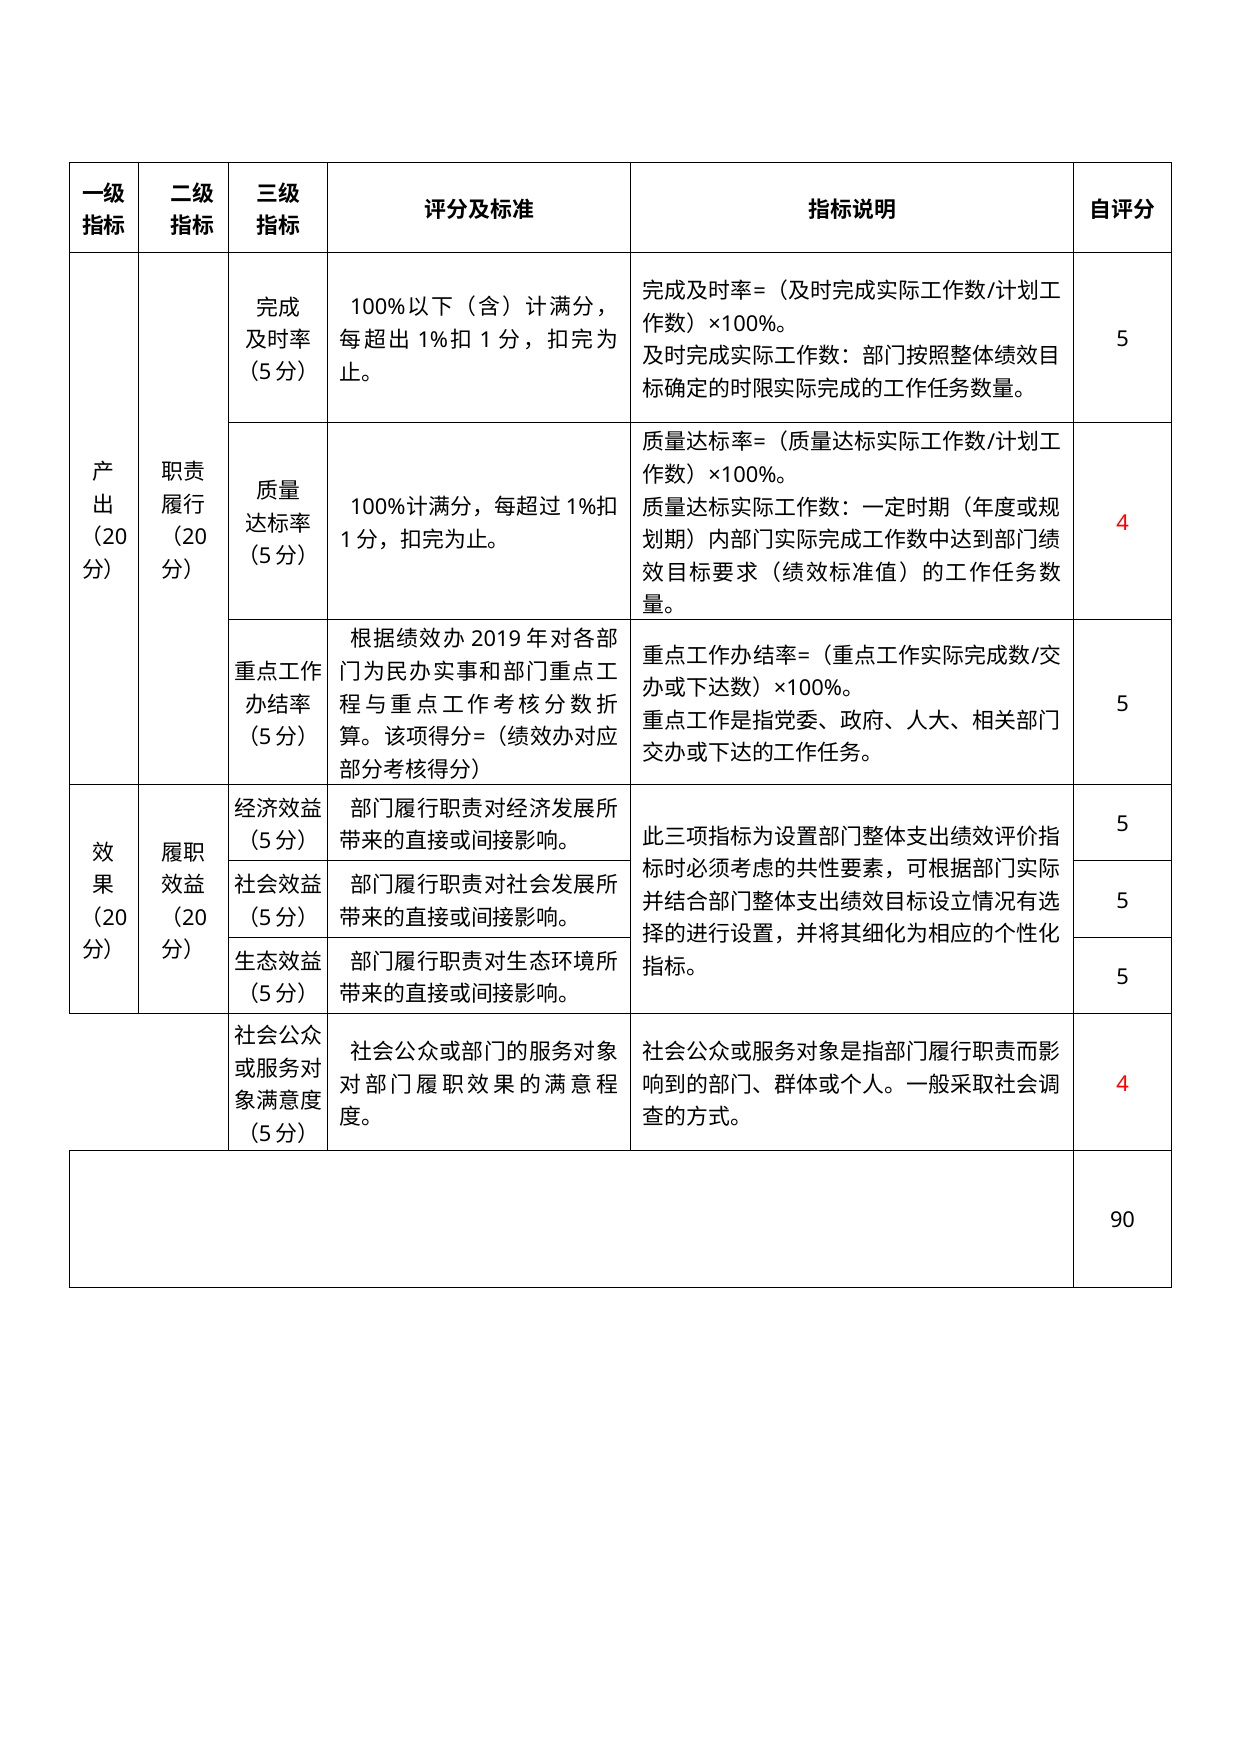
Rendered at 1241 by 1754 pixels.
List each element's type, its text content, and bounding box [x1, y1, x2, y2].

table_cell 质量 达标率 （5分） [229, 423, 327, 619]
table_cell 完成 及时率 （5分） [229, 253, 327, 422]
table_header 三级 指标 [229, 163, 327, 252]
table_cell 社会公众或服务对象是指部门履行职责而影响到的部门、群体或个人。一般采取社会调查的方式。 [631, 1014, 1073, 1150]
table_header 自评分 [1074, 163, 1171, 252]
table_header 一级 指标 [70, 163, 138, 252]
table_cell 产 出 （20分） [70, 253, 138, 784]
table_cell 根据绩效办2019年对各部门为民办实事和部门重点工程与重点工作考核分数折算。该项得分=（绩效办对应部分考核得分） [328, 620, 630, 784]
table_cell 社会公众或部门的服务对象对部门履职效果的满意程度。 [328, 1014, 630, 1150]
table_header 指标说明 [631, 163, 1073, 252]
table_cell 社会公众 或服务对 象满意度（5分） [229, 1014, 327, 1150]
table_cell 4 [1074, 1014, 1171, 1150]
table_cell 部门履行职责对生态环境所带来的直接或间接影响。 [328, 938, 630, 1013]
table_cell 效 果 （20分） [70, 785, 138, 1013]
table_cell 质量达标率=（质量达标实际工作数/计划工作数）×100%。 质量达标实际工作数：一定时期（年度或规划期）内部门实际完成工作数中达到部门绩效目标要求（绩效标准值）的工作任务数量。 [631, 423, 1073, 619]
table_cell 履职 效益 （20分） [139, 785, 228, 1013]
table_cell 5 [1074, 253, 1171, 422]
table_cell 重点工作 办结率 （5分） [229, 620, 327, 784]
table_cell 5 [1074, 861, 1171, 937]
table_cell 90 [1074, 1151, 1171, 1287]
table_cell 部门履行职责对经济发展所带来的直接或间接影响。 [328, 785, 630, 860]
table_cell 经济效益（5分） [229, 785, 327, 860]
table_cell 此三项指标为设置部门整体支出绩效评价指标时必须考虑的共性要素，可根据部门实际并结合部门整体支出绩效目标设立情况有选择的进行设置，并将其细化为相应的个性化指标。 [631, 785, 1073, 1013]
table_cell 100%以下（含）计满分，每超出1%扣1分，扣完为止。 [328, 253, 630, 422]
table_cell 生态效益（5分） [229, 938, 327, 1013]
table_cell 100%计满分，每超过1%扣1分，扣完为止。 [328, 423, 630, 619]
table_header 二级 指标 [139, 163, 228, 252]
table_cell 社会效益（5分） [229, 861, 327, 937]
table_cell 完成及时率=（及时完成实际工作数/计划工作数）×100%。 及时完成实际工作数：部门按照整体绩效目标确定的时限实际完成的工作任务数量。 [631, 253, 1073, 422]
table_cell [70, 1151, 1073, 1287]
table_cell 5 [1074, 620, 1171, 784]
table_cell 5 [1074, 785, 1171, 860]
table_cell 5 [1074, 938, 1171, 1013]
table_cell 重点工作办结率=（重点工作实际完成数/交办或下达数）×100%。 重点工作是指党委、政府、人大、相关部门交办或下达的工作任务。 [631, 620, 1073, 784]
table_cell 4 [1074, 423, 1171, 619]
table_cell 部门履行职责对社会发展所带来的直接或间接影响。 [328, 861, 630, 937]
table_header 评分及标准 [328, 163, 630, 252]
table_cell 职责 履行 （20分） [139, 253, 228, 784]
